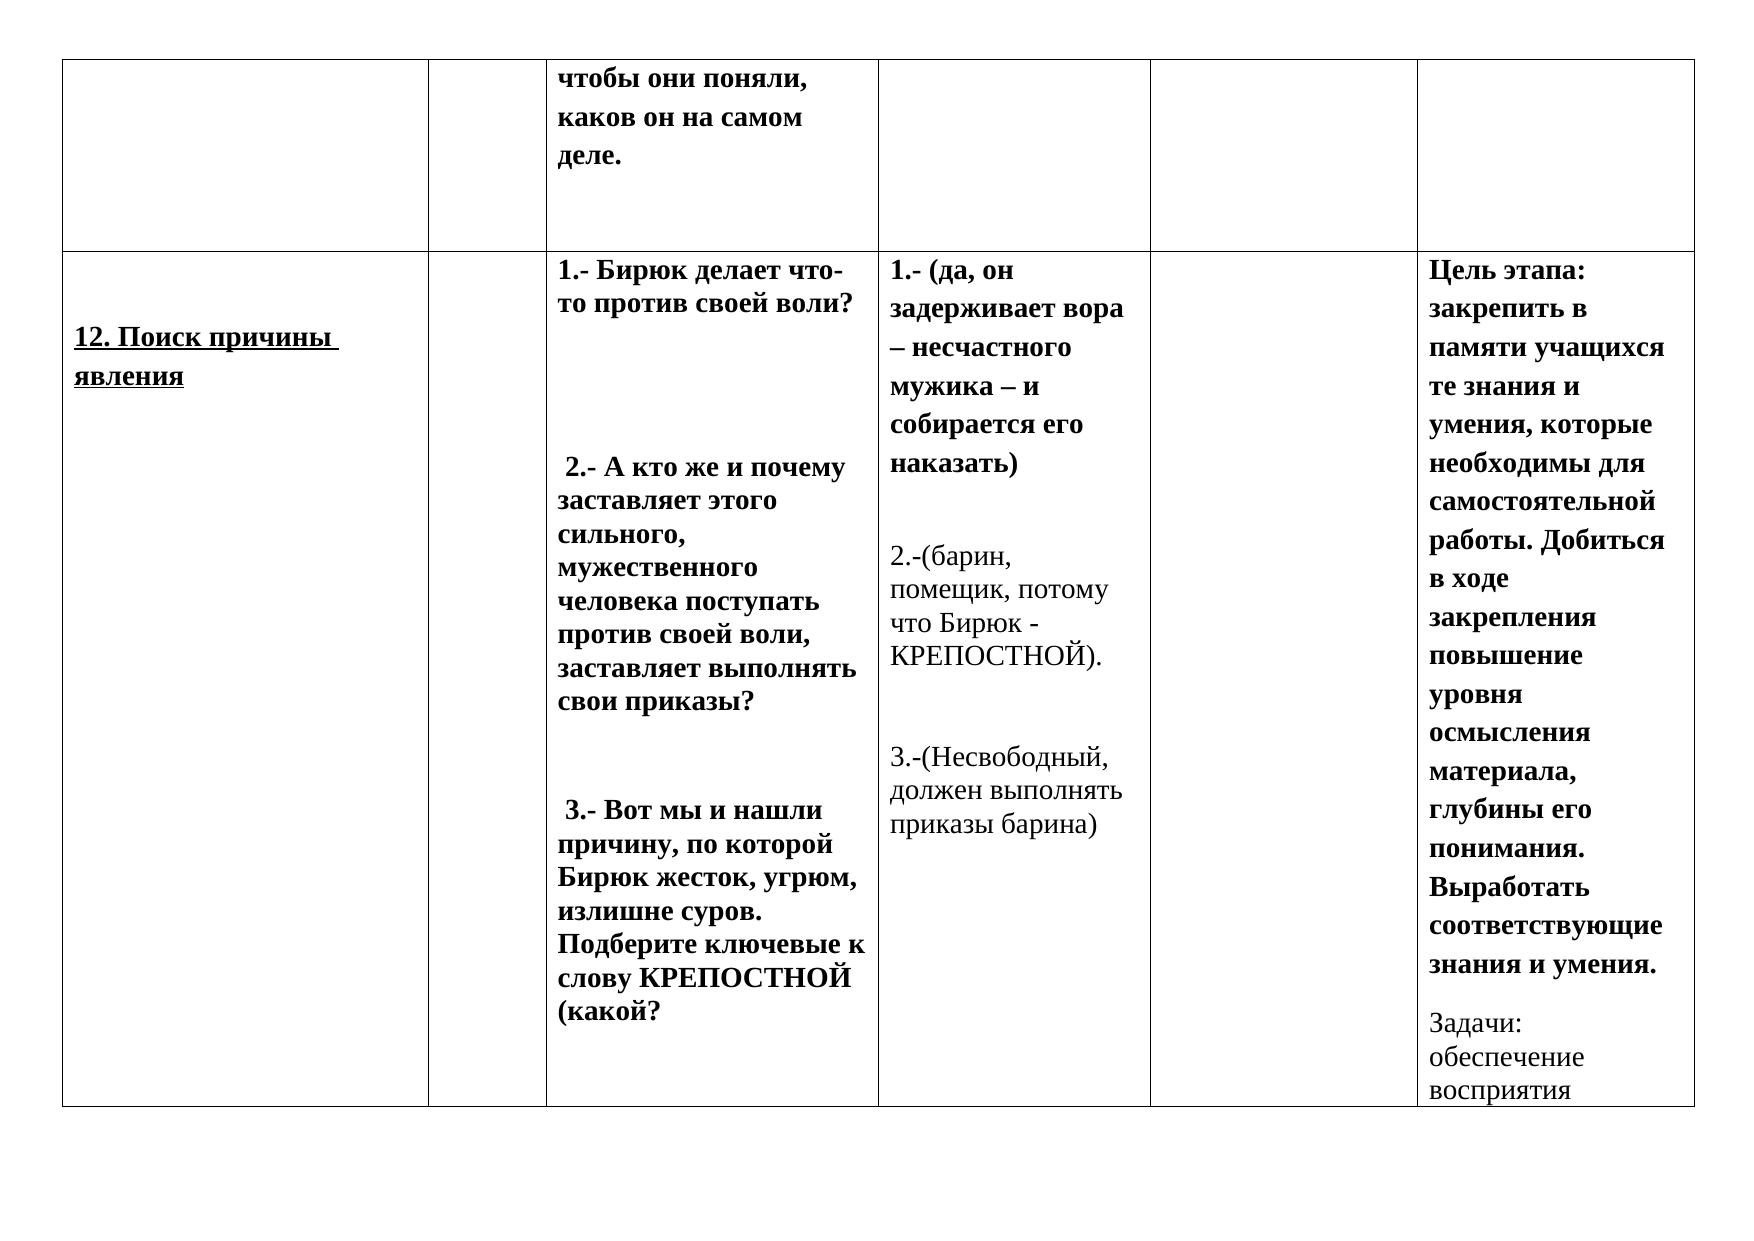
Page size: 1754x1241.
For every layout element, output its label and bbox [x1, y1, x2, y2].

table_cell [1418, 60, 1694, 251]
table_cell [1151, 252, 1417, 1106]
table_cell [879, 60, 1150, 251]
table_cell [879, 252, 1150, 1106]
table_cell [429, 60, 546, 251]
table_cell [63, 252, 428, 1106]
table_cell [1151, 60, 1417, 251]
table_cell [547, 60, 878, 251]
table_cell [1418, 252, 1694, 1106]
table_cell [547, 252, 878, 1106]
table_cell [429, 252, 546, 1106]
table_cell [63, 60, 428, 251]
